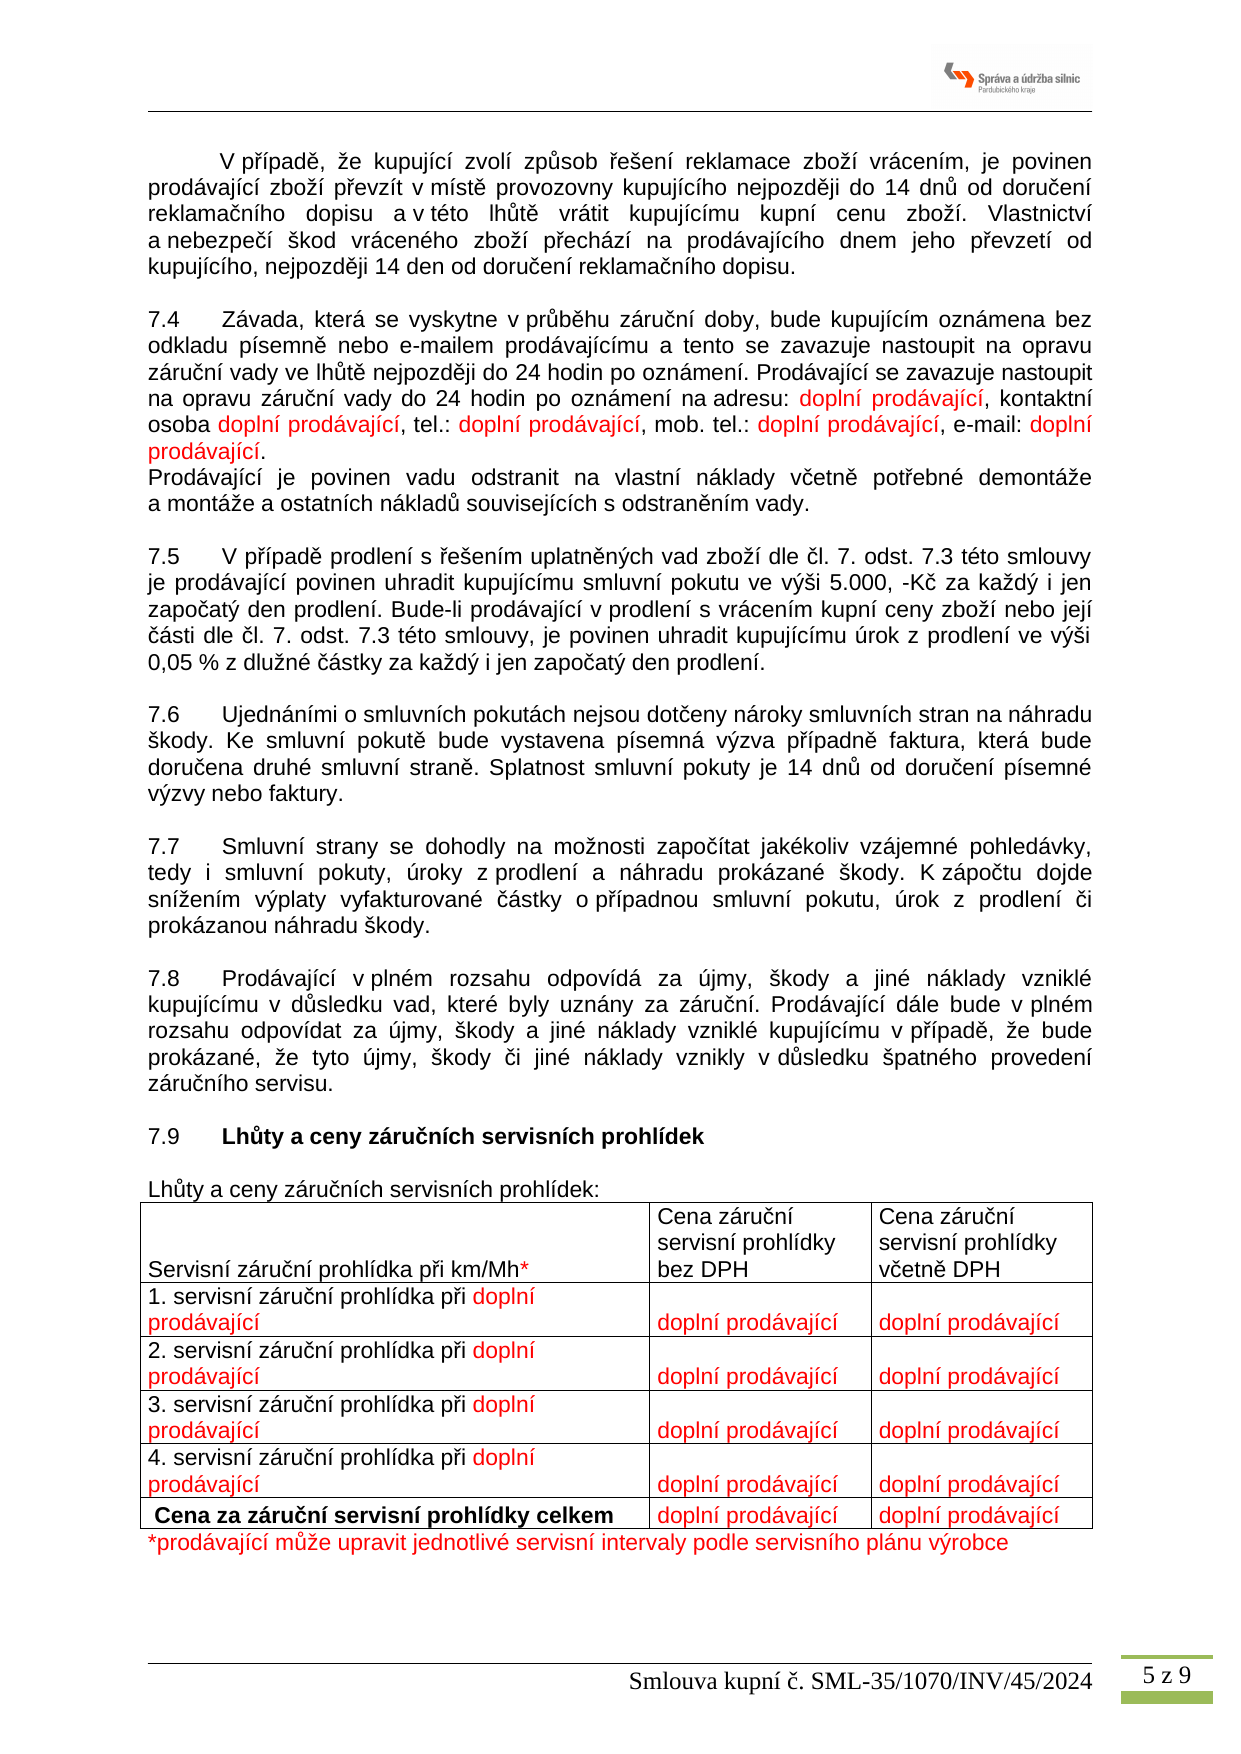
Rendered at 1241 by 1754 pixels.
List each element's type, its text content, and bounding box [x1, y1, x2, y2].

text 7.9 Lhůty a ceny záručních servisních prohlídek [148, 1123, 1092, 1149]
list Ujednáními o smluvních pokutách nejsou dotčeny nároky smluvních stran na náhradu škody. Ke smluvní pokutě bude vystavena písemná výzva případně faktura, která bude doručena druhé smluvní straně. Splatnost smluvní pokuty je 14 dnů od doručení písemné výzvy nebo faktury. [148, 701, 1092, 807]
table_cell doplní prodávající [650, 1391, 871, 1443]
table_cell Cena za záruční servisní prohlídky celkem [141, 1498, 649, 1528]
table_header Servisní záruční prohlídka při km/Mh* [141, 1203, 649, 1282]
table_header Cena záruční servisní prohlídky včetně DPH [872, 1203, 1092, 1282]
table_cell doplní prodávající [872, 1498, 1092, 1528]
table_cell 1. servisní záruční prohlídka při doplní prodávající [141, 1283, 649, 1336]
table_cell doplní prodávající [872, 1391, 1092, 1443]
text V případě, že kupující zvolí způsob řešení reklamace zboží vrácením, je povinen prodávající zboží převzít v místě provozovny kupujícího nejpozději do 14 dnů od doručení reklamačního dopisu a v této lhůtě vrátit kupujícímu kupní cenu zboží. Vlastnictví a nebezpečí škod vráceného zboží přechází na prodávajícího dnem jeho převzetí od kupujícího, nejpozději 14 den od doručení reklamačního dopisu. [148, 148, 1092, 279]
table_cell doplní prodávající [872, 1337, 1092, 1389]
table_cell 3. servisní záruční prohlídka při doplní prodávající [141, 1391, 649, 1443]
table_cell doplní prodávající [650, 1444, 871, 1497]
table_cell doplní prodávající [872, 1283, 1092, 1336]
table_cell doplní prodávající [650, 1283, 871, 1336]
table_cell 2. servisní záruční prohlídka při doplní prodávající [141, 1337, 649, 1389]
list Smluvní strany se dohodly na možnosti započítat jakékoliv vzájemné pohledávky, tedy i smluvní pokuty, úroky z prodlení a náhradu prokázané škody. K zápočtu dojde snížením výplaty vyfakturované částky o případnou smluvní pokutu, úrok z prodlení či prokázanou náhradu škody. [148, 833, 1092, 938]
table_cell doplní prodávající [650, 1337, 871, 1389]
table_cell doplní prodávající [872, 1444, 1092, 1497]
picture [931, 44, 1093, 109]
text Lhůty a ceny záručních servisních prohlídek: [148, 1176, 1092, 1202]
list Prodávající v plném rozsahu odpovídá za újmy, škody a jiné náklady vzniklé kupujícímu v důsledku vad, které byly uznány za záruční. Prodávající dále bude v plném rozsahu odpovídat za újmy, škody a jiné náklady vzniklé kupujícímu v případě, že bude prokázané, že tyto újmy, škody či jiné náklady vznikly v důsledku špatného provedení záručního servisu. [148, 965, 1092, 1096]
table_cell doplní prodávající [650, 1498, 871, 1528]
list V případě prodlení s řešením uplatněných vad zboží dle čl. 7. odst. 7.3 této smlouvy je prodávající povinen uhradit kupujícímu smluvní pokutu ve výši 5.000, -Kč za každý i jen započatý den prodlení. Bude-li prodávající v prodlení s vrácením kupní ceny zboží nebo její části dle čl. 7. odst. 7.3 této smlouvy, je povinen uhradit kupujícímu úrok z prodlení ve výši 0,05 % z dlužné částky za každý i jen započatý den prodlení. [148, 543, 1092, 675]
text Prodávající je povinen vadu odstranit na vlastní náklady včetně potřebné demontáže a montáže a ostatních nákladů souvisejících s odstraněním vady. [148, 464, 1092, 517]
table_cell 4. servisní záruční prohlídka při doplní prodávající [141, 1444, 649, 1497]
text *prodávající může upravit jednotlivé servisní intervaly podle servisního plánu výrobce [148, 1529, 1092, 1556]
table_header Cena záruční servisní prohlídky bez DPH [650, 1203, 871, 1282]
list Závada, která se vyskytne v průběhu záruční doby, bude kupujícím oznámena bez odkladu písemně nebo e-mailem prodávajícímu a tento se zavazuje nastoupit na opravu záruční vady ve lhůtě nejpozději do 24 hodin po oznámení. Prodávající se zavazuje nastoupit na opravu záruční vady do 24 hodin po oznámení na adresu: doplní prodávající, kontaktní osoba doplní prodávající, tel.: doplní prodávající, mob. tel.: doplní prodávající, e-mail: doplní prodávající. [148, 306, 1092, 464]
